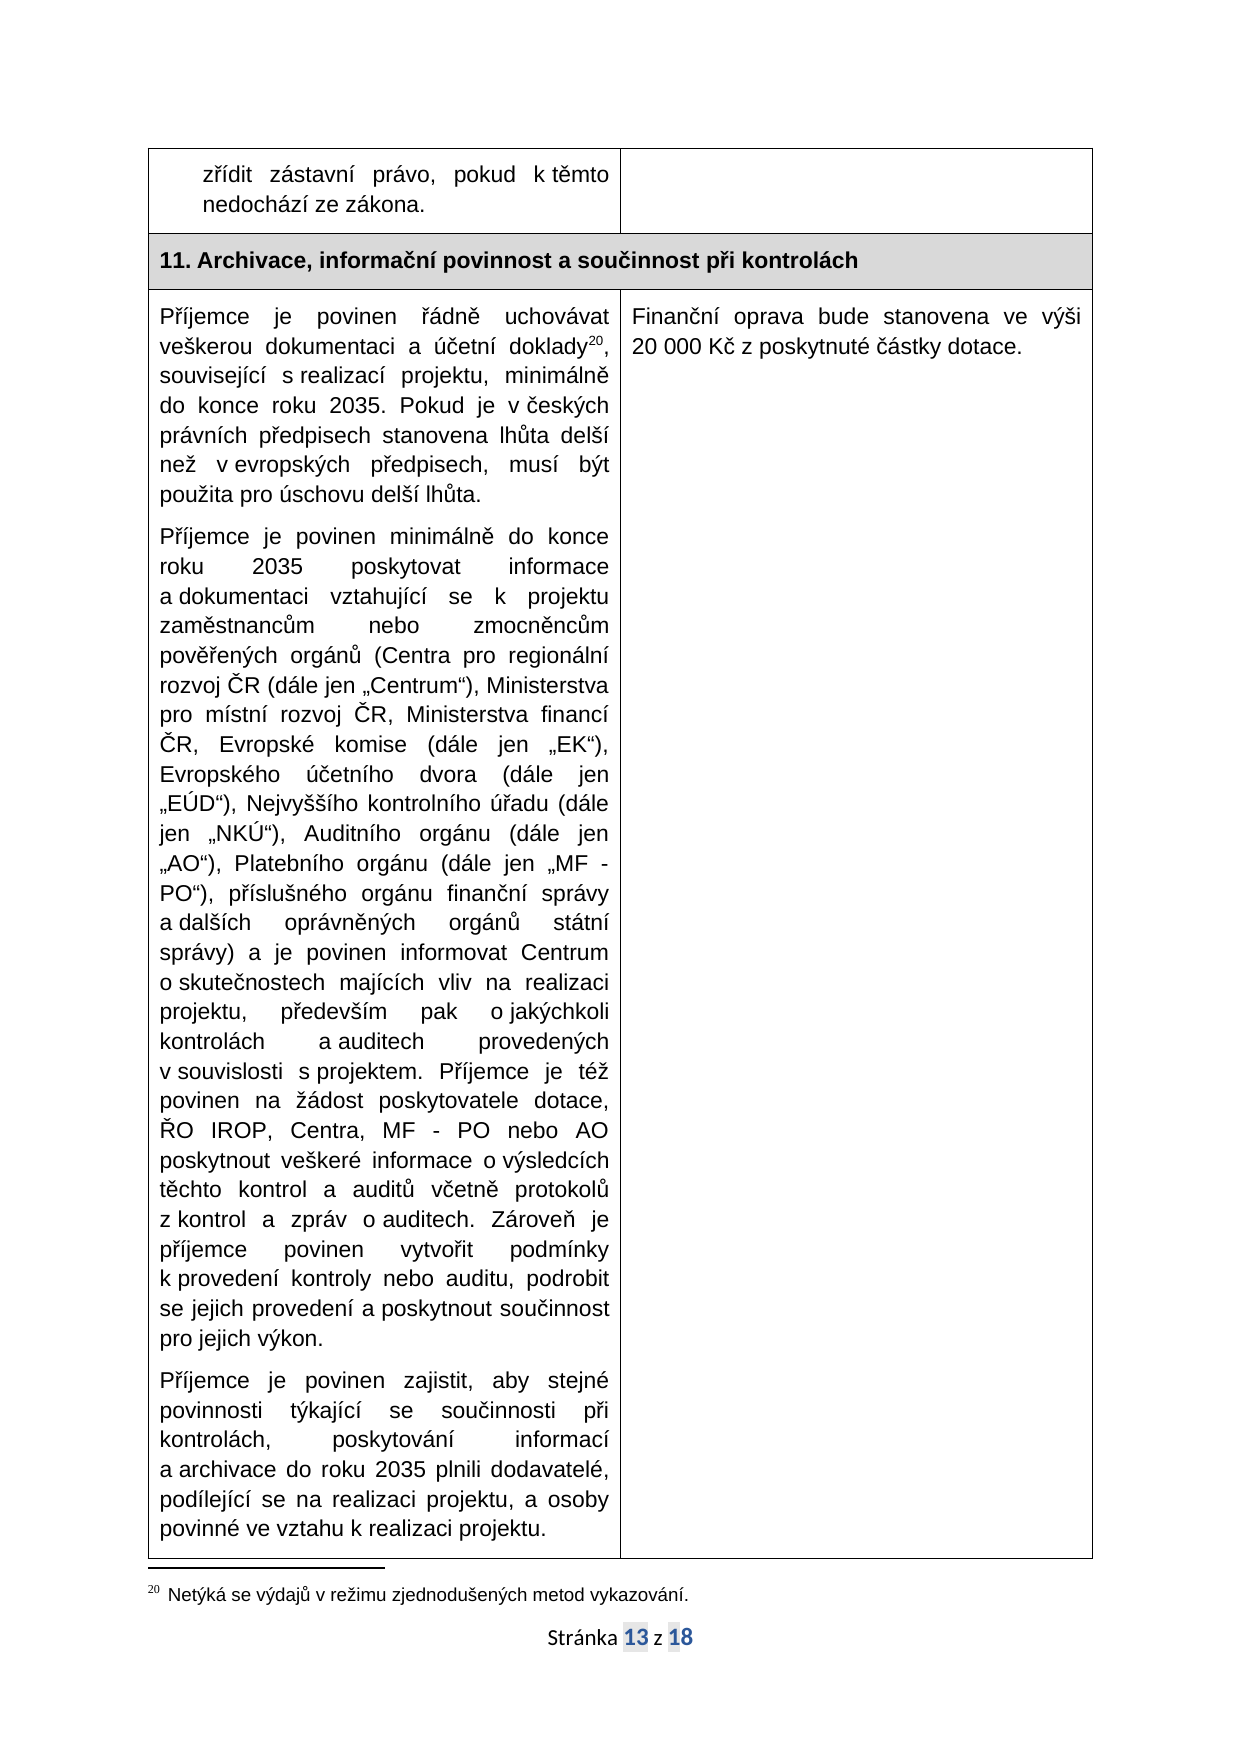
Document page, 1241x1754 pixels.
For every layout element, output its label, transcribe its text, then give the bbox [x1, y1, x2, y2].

table_cell Archivace, informační povinnost a součinnost při kontrolách [149, 234, 1092, 289]
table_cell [621, 149, 1092, 233]
table_cell Příjemce je povinen řádně uchovávat veškerou dokumentaci a účetní doklady, související s realizací projektu, minimálně do konce roku 2035. Pokud je v českých právních předpisech stanovena lhůta delší než v evropských předpisech, musí být použita pro úschovu delší lhůta. Příjemce je povinen minimálně do konce roku 2035 poskytovat informace a dokumentaci vztahující se k projektu zaměstnancům nebo zmocněncům pověřených orgánů (Centra pro regionální rozvoj ČR (dále jen „Centrum“), Ministerstva pro místní rozvoj ČR, Ministerstva financí ČR, Evropské komise (dále jen „EK“), Evropského účetního dvora (dále jen „EÚD“), Nejvyššího kontrolního úřadu (dále jen „NKÚ“), Auditního orgánu (dále jen „AO“), Platebního orgánu (dále jen „MF - PO“), příslušného orgánu finanční správy a dalších oprávněných orgánů státní správy) a je povinen informovat Centrum o skutečnostech majících vliv na realizaci projektu, především pak o jakýchkoli kontrolách a auditech provedených v souvislosti s projektem. Příjemce je též povinen na žádost poskytovatele dotace, ŘO IROP, Centra, MF - PO nebo AO poskytnout veškeré informace o výsledcích těchto kontrol a auditů včetně protokolů z kontrol a zpráv o auditech. Zároveň je příjemce povinen vytvořit podmínky k provedení kontroly nebo auditu, podrobit se jejich provedení a poskytnout součinnost pro jejich výkon. Příjemce je povinen zajistit, aby stejné povinnosti týkající se součinnosti při kontrolách, poskytování informací a archivace do roku 2035 plnili dodavatelé, podílející se na realizaci projektu, a osoby povinné ve vztahu k realizaci projektu. [149, 290, 620, 1558]
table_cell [149, 149, 620, 233]
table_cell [621, 290, 1092, 1558]
